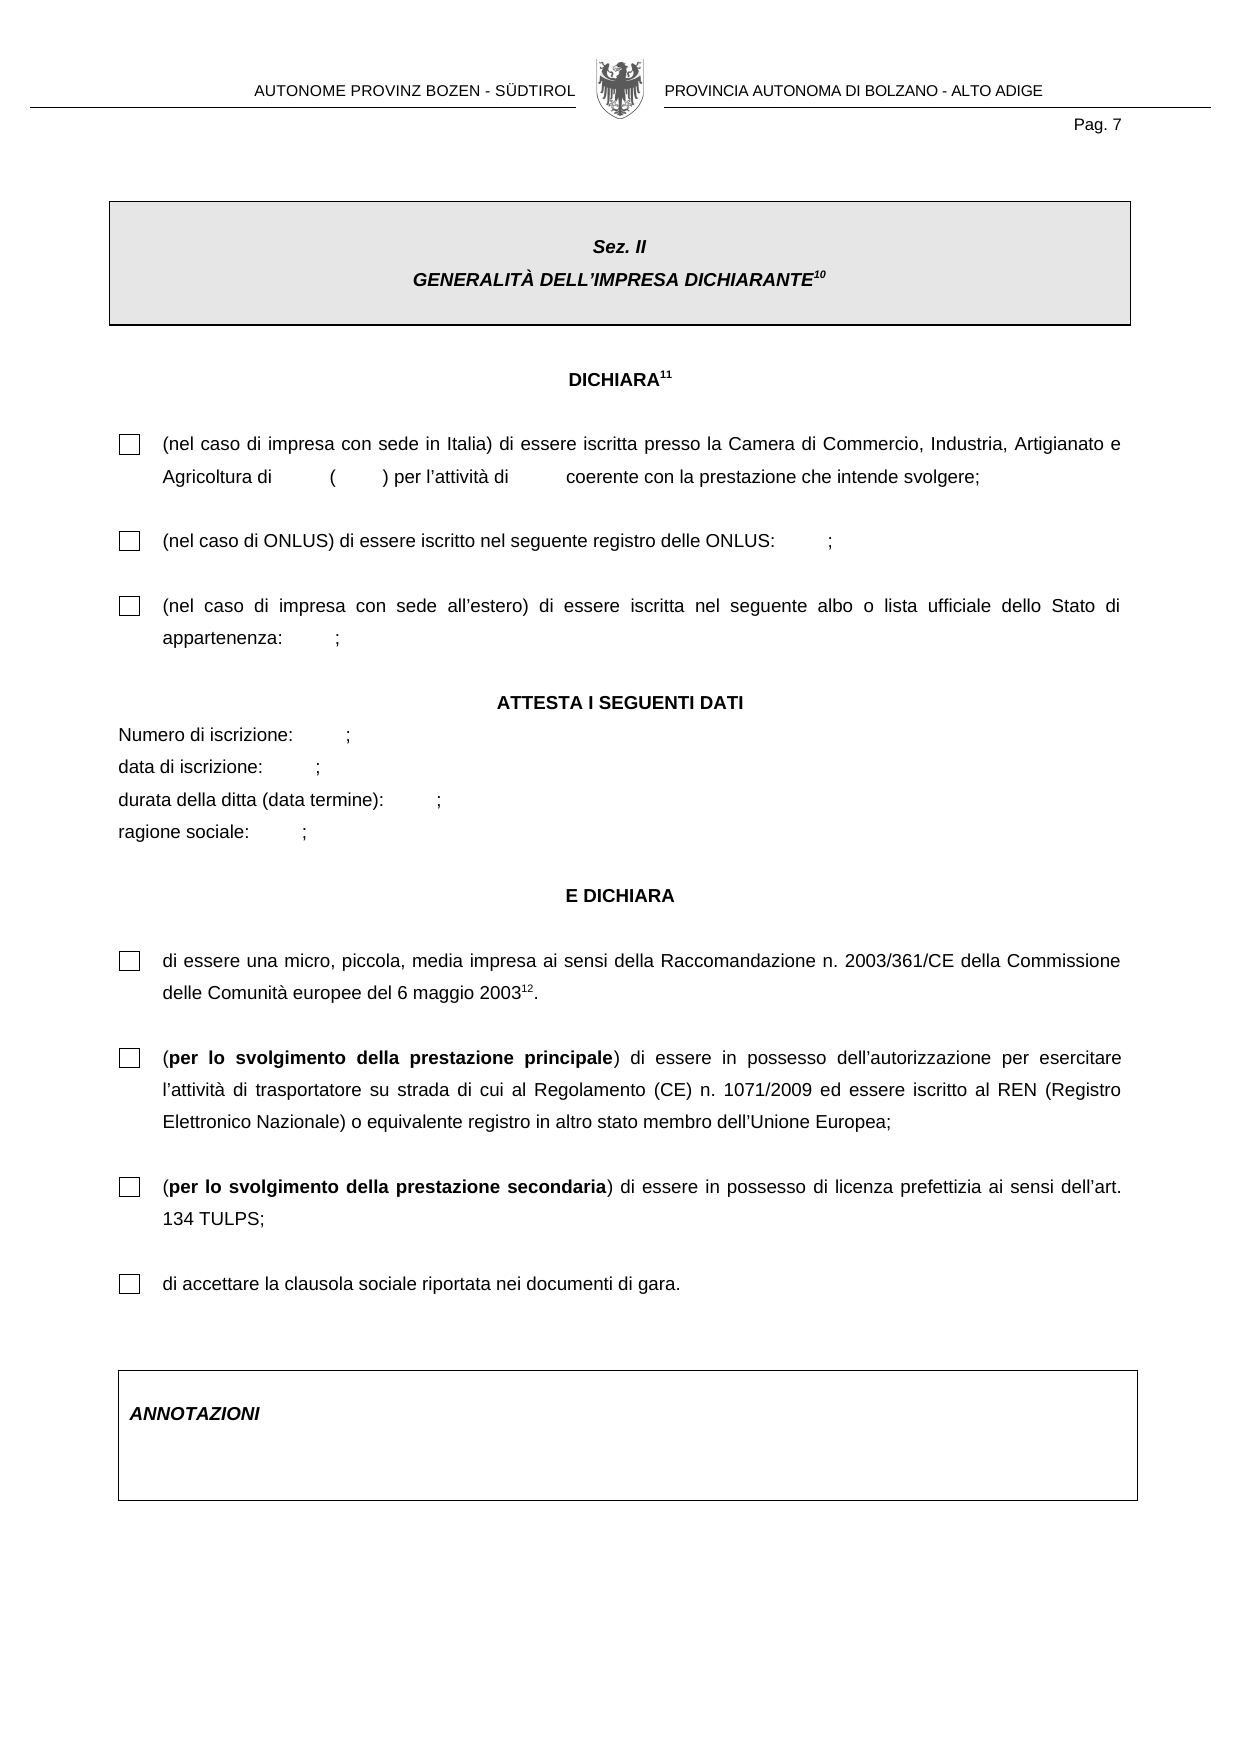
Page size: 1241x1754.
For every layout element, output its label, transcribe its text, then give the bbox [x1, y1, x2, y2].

text (nel caso di ONLUS) di essere iscritto nel seguente registro delle ONLUS: ; [118, 530, 1122, 552]
text Numero di iscrizione: ; [118, 724, 1122, 745]
text di essere una micro, piccola, media impresa ai sensi della Raccomandazione n. 2003/361/CE della Commissione delle Comunità europee del 6 maggio 2003. [118, 950, 1122, 1004]
text (per lo svolgimento della prestazione principale) di essere in possesso dell’autorizzazione per esercitare l’attività di trasportatore su strada di cui al Regolamento (CE) n. 1071/2009 ed essere iscritto al REN (Registro Elettronico Nazionale) o equivalente registro in altro stato membro dell’Unione Europea; [118, 1047, 1122, 1133]
table_header ANNOTAZIONI [119, 1371, 1137, 1500]
picture [596, 59, 644, 119]
text GENERALITÀ ’IMPRESA DICHIARANTE [110, 265, 1130, 290]
text (nel caso di impresa con sede all’estero) di essere iscritta nel seguente albo o lista ufficiale dello Stato di appartenenza: ; [118, 594, 1122, 648]
text DICHIARA [118, 368, 1122, 390]
text ragione sociale: ; [118, 821, 1122, 842]
text (per lo svolgimento della prestazione secondaria) di essere in possesso di licenza prefettizia ai sensi dell’art. 134 TULPS; [118, 1176, 1122, 1230]
text Sez. II [110, 233, 1130, 258]
text data di iscrizione: ; [118, 756, 1122, 778]
text durata della ditta (data termine): ; [118, 788, 1122, 810]
text ATTESTA I SEGUENTI DATI [118, 691, 1122, 713]
text di accettare la clausola sociale riportata nei documenti di gara. [118, 1273, 1122, 1294]
text E DICHIARA [118, 885, 1122, 907]
text (nel caso di impresa con sede in Italia) di essere iscritta presso la Camera di Commercio, Industria, Artigianato e Agricoltura di ( ) per l’attività di coerente con la prestazione che intende svolgere; [118, 433, 1122, 487]
